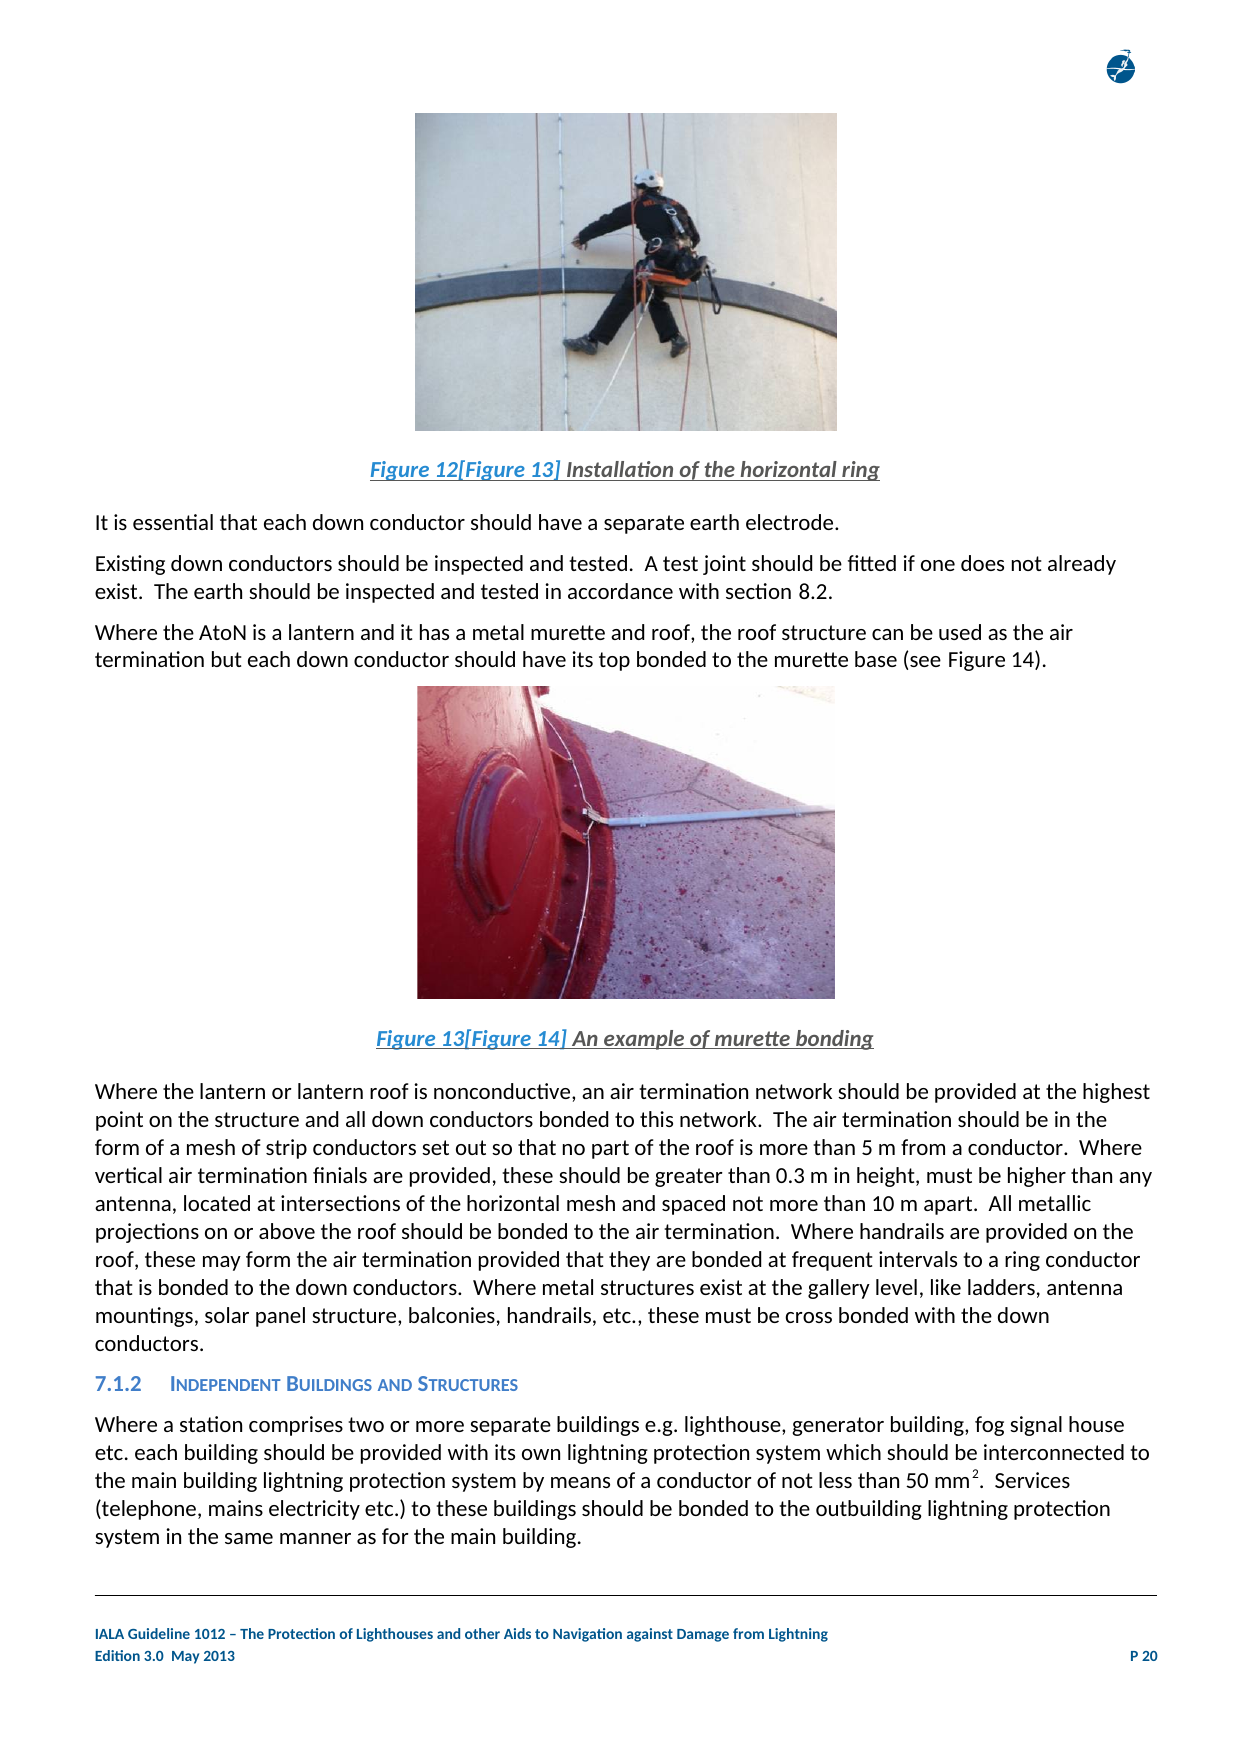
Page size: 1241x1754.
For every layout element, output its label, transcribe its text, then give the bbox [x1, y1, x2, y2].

text Existing down conductors should be inspected and tested. A test joint should be fitted if one does not already exist. The earth should be inspected and tested in accordance with section 8.2. [94, 549, 1157, 605]
text An example of murette bonding [94, 1024, 1157, 1052]
text Where a station comprises two or more separate buildings e.g. lighthouse, generator building, fog signal house etc. each building should be provided with its own lightning protection system which should be interconnected to the main building lightning protection system by means of a conductor of not less than 50 mm2. Services (telephone, mains electricity etc.) to these buildings should be bonded to the outbuilding lightning protection system in the same manner as for the main building. [94, 1410, 1157, 1550]
picture [415, 113, 837, 431]
text It is essential that each down conductor should have a separate earth electrode. [94, 508, 1157, 537]
subtitle Independent Buildings and Structures [94, 1369, 1157, 1398]
text Where the AtoN is a lantern and it has a metal murette and roof, the roof structure can be used as the air termination but each down conductor should have its top bonded to the murette base (see Figure 14). [94, 618, 1157, 674]
text Where the lantern or lantern roof is nonconductive, an air termination network should be provided at the highest point on the structure and all down conductors bonded to this network. The air termination should be in the form of a mesh of strip conductors set out so that no part of the roof is more than 5 m from a conductor. Where vertical air termination finials are provided, these should be greater than 0.3 m in height, must be higher than any antenna, located at intersections of the horizontal mesh and spaced not more than 10 m apart. All metallic projections on or above the roof should be bonded to the air termination. Where handrails are provided on the roof, these may form the air termination provided that they are bonded at frequent intervals to a ring conductor that is bonded to the down conductors. Where metal structures exist at the gallery level, like ladders, antenna mountings, solar panel structure, balconies, handrails, etc., these must be cross bonded with the down conductors. [94, 1077, 1157, 1357]
picture [1075, 0, 1194, 118]
text Installation of the horizontal ring [94, 456, 1157, 483]
picture [417, 686, 835, 999]
